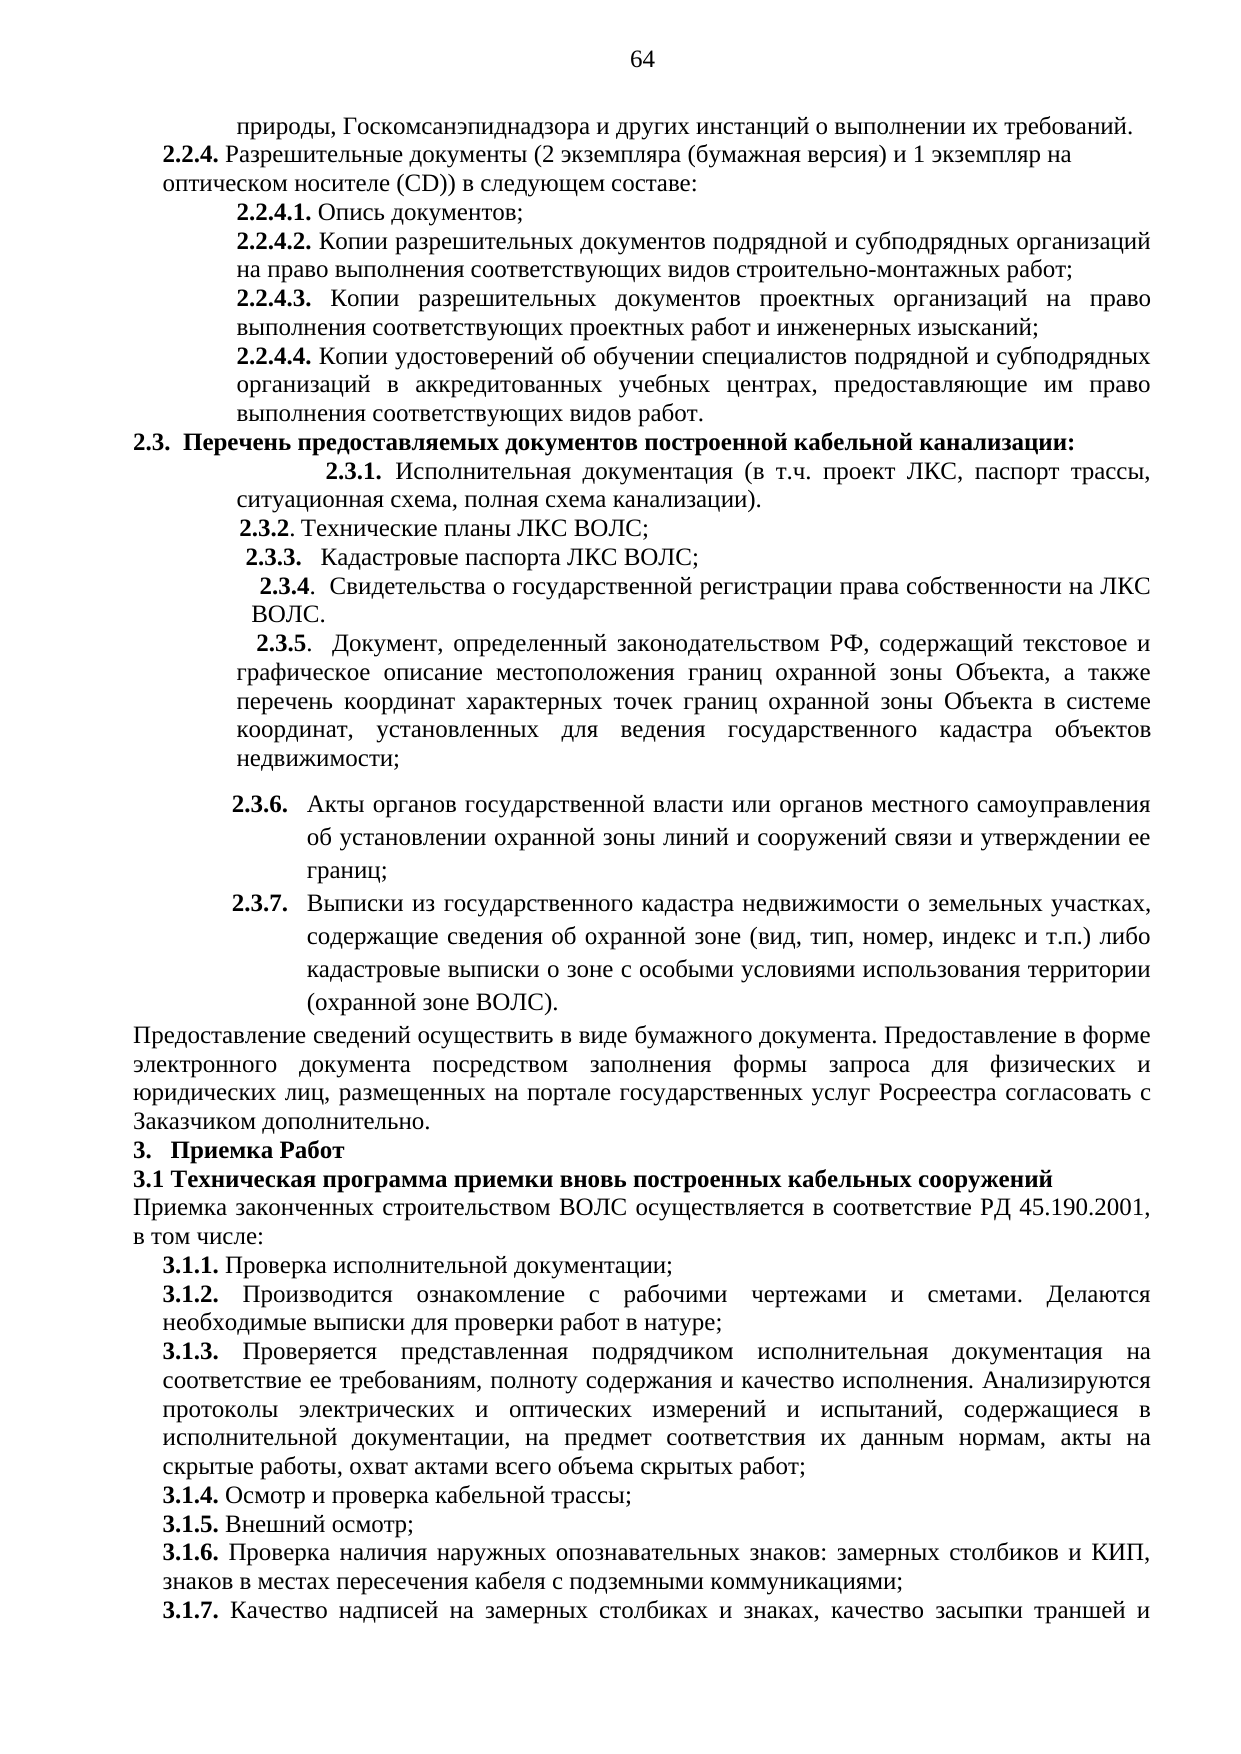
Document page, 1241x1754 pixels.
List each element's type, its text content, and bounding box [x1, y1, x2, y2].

text 2.3.2. Технические планы ЛКС ВОЛС; [133, 513, 1152, 542]
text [236, 111, 1152, 139]
text 3.1.2. Производится ознакомление с рабочими чертежами и сметами. Делаются необходимые выписки для проверки работ в натуре; [162, 1279, 1152, 1336]
text 3.1.4. Осмотр и проверка кабельной трассы; [162, 1480, 1152, 1509]
text 3.1 Техническая программа приемки вновь построенных кабельных сооружений [133, 1164, 1152, 1192]
text 2.3.4. Свидетельства о государственной регистрации права собственности на ЛКС ВОЛС. [133, 571, 1152, 628]
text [162, 1595, 1152, 1624]
text 2.3.3. Кадастровые паспорта ЛКС ВОЛС; [133, 542, 1152, 571]
text 2.3.5. Документ, определенный законодательством РФ, содержащий текстовое и графическое описание местоположения границ охранной зоны Объекта, а также перечень координат характерных точек границ охранной зоны Объекта в системе координат, установленных для ведения государственного кадастра объектов недвижимости; [236, 628, 1152, 772]
text 3.1.1. Проверка исполнительной документации; [162, 1250, 1152, 1279]
text Предоставление сведений осуществить в виде бумажного документа. Предоставление в форме электронного документа посредством заполнения формы запроса для физических и юридических лиц, размещенных на портале государственных услуг Росреестра согласовать с Заказчиком дополнительно. [133, 1020, 1152, 1135]
text 2.3. Перечень предоставляемых документов построенной кабельной канализации: [133, 427, 1152, 456]
text 2.3.1. Исполнительная документация (в т.ч. проект ЛКС, паспорт трассы, ситуационная схема, полная схема канализации). [133, 456, 1152, 513]
list Выписки из государственного кадастра недвижимости о земельных участках, содержащие сведения об охранной зоне (вид, тип, номер, индекс и т.п.) либо кадастровые выписки о зоне с особыми условиями использования территории (охранной зоне ВОЛС). [232, 888, 1152, 1016]
text 2.2.4.4. Копии удостоверений об обучении специалистов подрядной и субподрядных организаций в аккредитованных учебных центрах, предоставляющие им право выполнения соответствующих видов работ. [236, 341, 1152, 427]
text Приемка законченных строительством ВОЛС осуществляется в соответствие РД 45.190.2001, в том числе: [133, 1192, 1152, 1250]
text 2.2.4.3. Копии разрешительных документов проектных организаций на право выполнения соответствующих проектных работ и инженерных изысканий; [236, 283, 1152, 341]
text 2.2.4. Разрешительные документы (2 экземпляра (бумажная версия) и 1 экземпляр на оптическом носителе (CD)) в следующем составе: [162, 139, 1152, 197]
list Акты органов государственной власти или органов местного самоуправления об установлении охранной зоны линий и сооружений связи и утверждении ее границ; [232, 789, 1152, 883]
text 3. Приемка Работ [133, 1135, 1152, 1164]
text 3.1.5. Внешний осмотр; [162, 1509, 1152, 1537]
text 3.1.6. Проверка наличия наружных опознавательных знаков: замерных столбиков и КИП, знаков в местах пересечения кабеля с подземными коммуникациями; [162, 1537, 1152, 1595]
text 2.2.4.1. Опись документов; [236, 197, 1152, 226]
text 3.1.3. Проверяется представленная подрядчиком исполнительная документация на соответствие ее требованиям, полноту содержания и качество исполнения. Анализируются протоколы электрических и оптических измерений и испытаний, содержащиеся в исполнительной документации, на предмет соответствия их данным нормам, акты на скрытые работы, охват актами всего объема скрытых работ; [162, 1336, 1152, 1480]
text 2.2.4.2. Копии разрешительных документов подрядной и субподрядных организаций на право выполнения соответствующих видов строительно-монтажных работ; [236, 226, 1152, 283]
